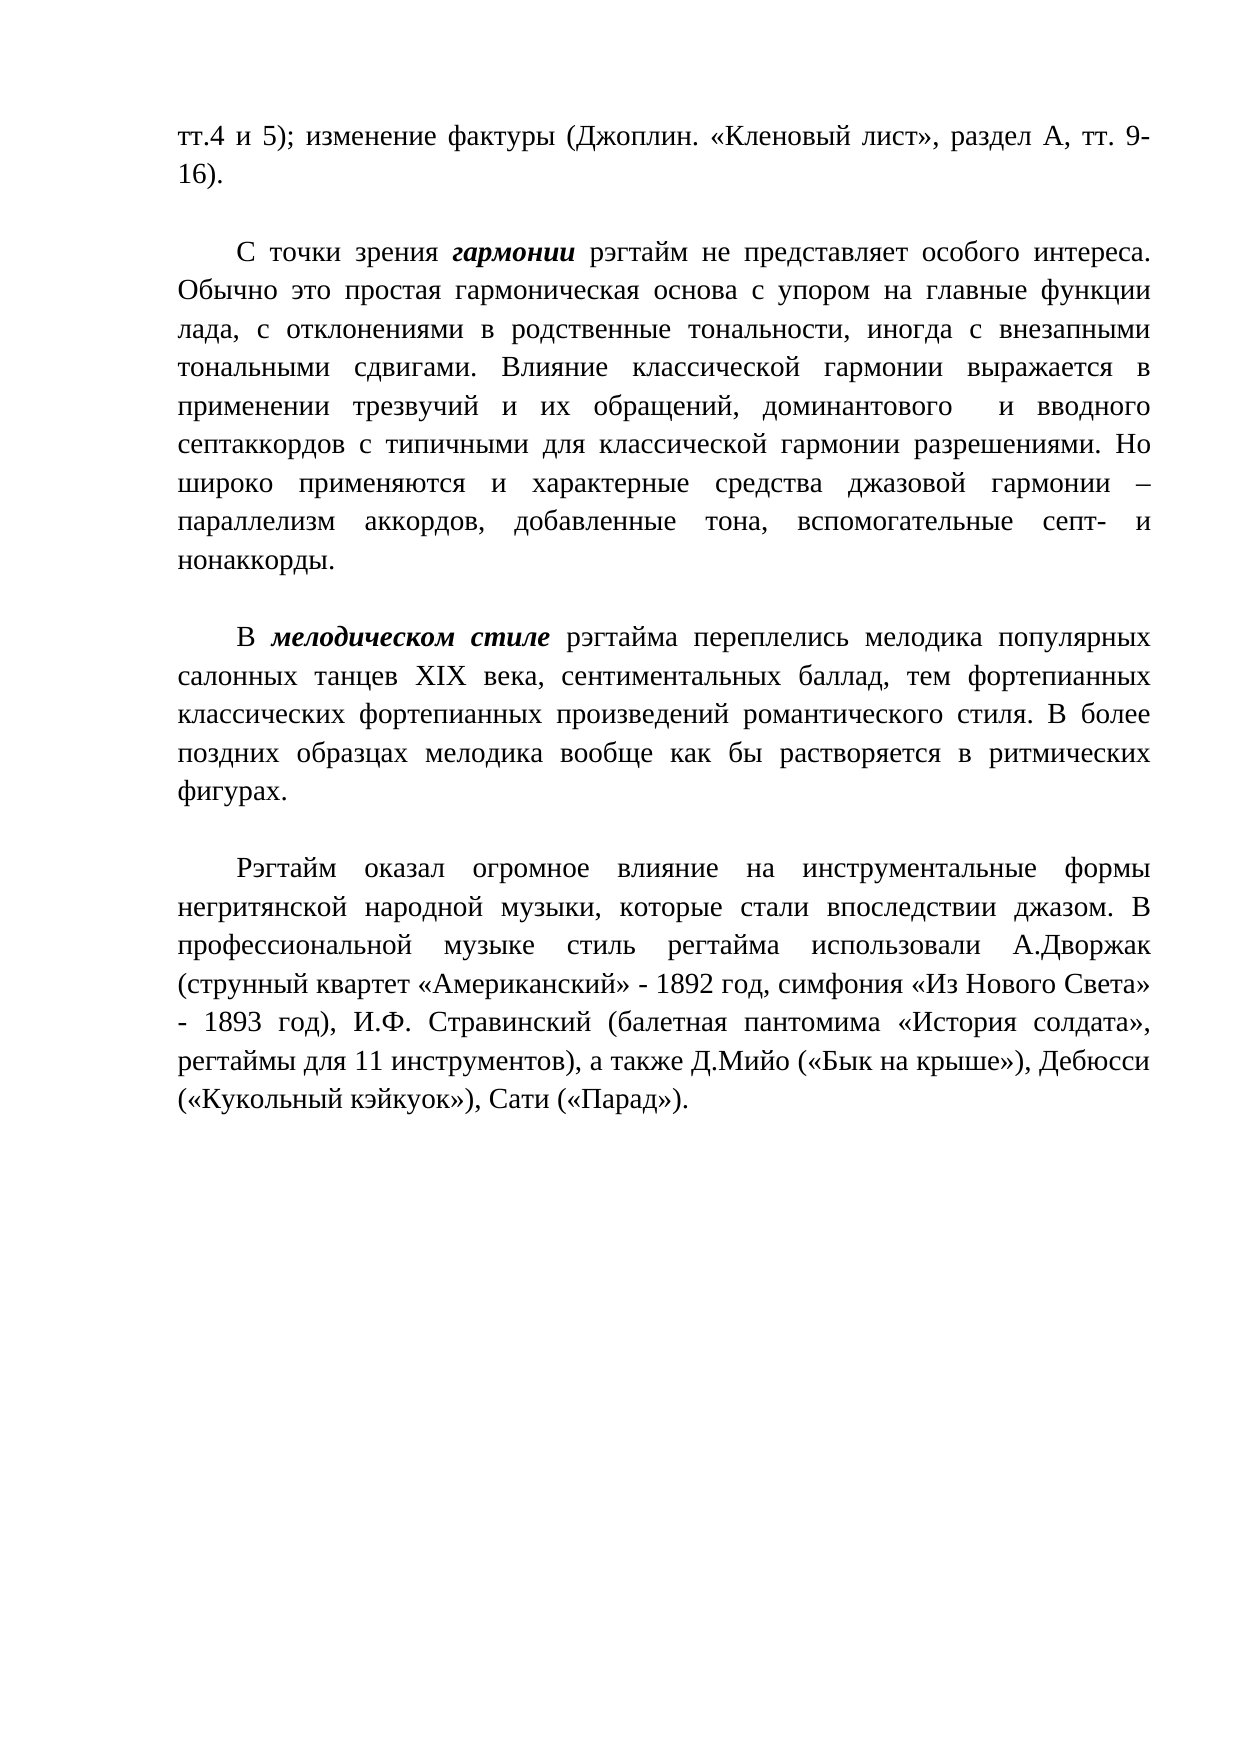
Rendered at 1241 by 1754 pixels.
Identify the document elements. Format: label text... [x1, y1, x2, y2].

text В мелодическом стиле рэгтайма переплелись мелодика популярных салонных танцев XIX века, сентиментальных баллад, тем фортепианных классических фортепианных произведений романтического стиля. В более поздних образцах мелодика вообще как бы растворяется в ритмических фигурах. [177, 619, 1152, 807]
text С точки зрения гармонии рэгтайм не представляет особого интереса. Обычно это простая гармоническая основа с упором на главные функции лада, с отклонениями в родственные тональности, иногда с внезапными тональными сдвигами. Влияние классической гармонии выражается в применении трезвучий и их обращений, доминантового и вводного септаккордов с типичными для классической гармонии разрешениями. Но широко применяются и характерные средства джазовой гармонии – параллелизм аккордов, добавленные тона, вспомогательные септ- и нонаккорды. [177, 234, 1152, 576]
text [177, 118, 1152, 190]
text Рэгтайм оказал огромное влияние на инструментальные формы негритянской народной музыки, которые стали впоследствии джазом. В профессиональной музыке стиль регтайма использовали А.Дворжак (струнный квартет «Американский» - 1892 год, симфония «Из Нового Света» - 1893 год), И.Ф. Стравинский (балетная пантомима «История солдата», регтаймы для 11 инструментов), а также Д.Мийо («Бык на крыше»), Дебюсси («Кукольный кэйкуок»), Сати («Парад»). [177, 850, 1152, 1115]
